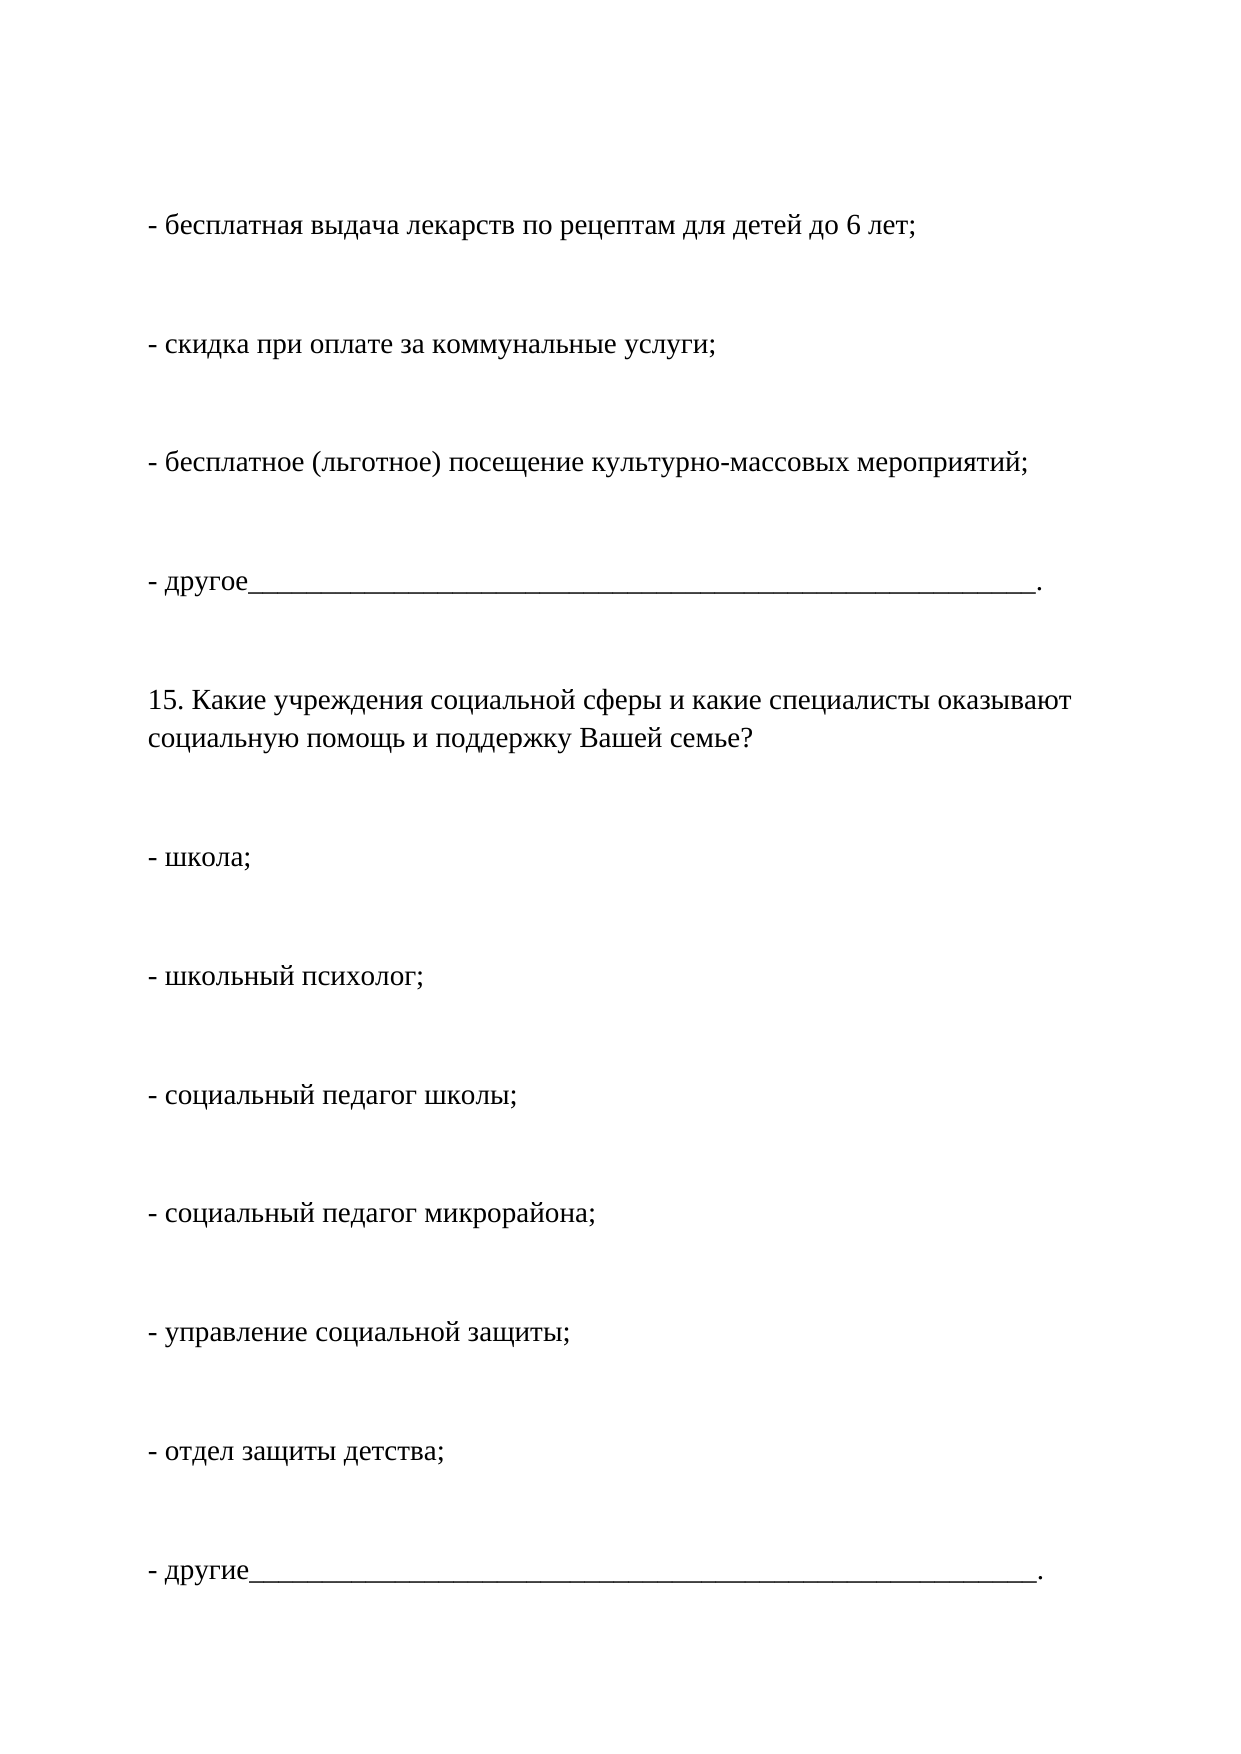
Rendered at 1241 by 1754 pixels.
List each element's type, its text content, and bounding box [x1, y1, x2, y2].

text - бесплатное (льготное) посещение культурно-массовых мероприятий; [148, 444, 1093, 478]
text - другое______________________________________________________. [148, 563, 1093, 597]
text - социальный педагог микрорайона; [148, 1196, 1093, 1229]
text - отдел защиты детства; [148, 1433, 1093, 1467]
text - школа; [148, 839, 1093, 873]
text - школьный психолог; [148, 958, 1093, 992]
text - управление социальной защиты; [148, 1314, 1093, 1348]
text - скидка при оплате за коммунальные услуги; [148, 326, 1093, 359]
text - другие______________________________________________________. [148, 1552, 1093, 1585]
text - бесплатная выдача лекарств по рецептам для детей до 6 лет; [148, 207, 1093, 241]
text 15. Какие учреждения социальной сферы и какие специалисты оказывают социальную помощь и поддержку Вашей семье? [148, 682, 1093, 754]
text - социальный педагог школы; [148, 1077, 1093, 1110]
